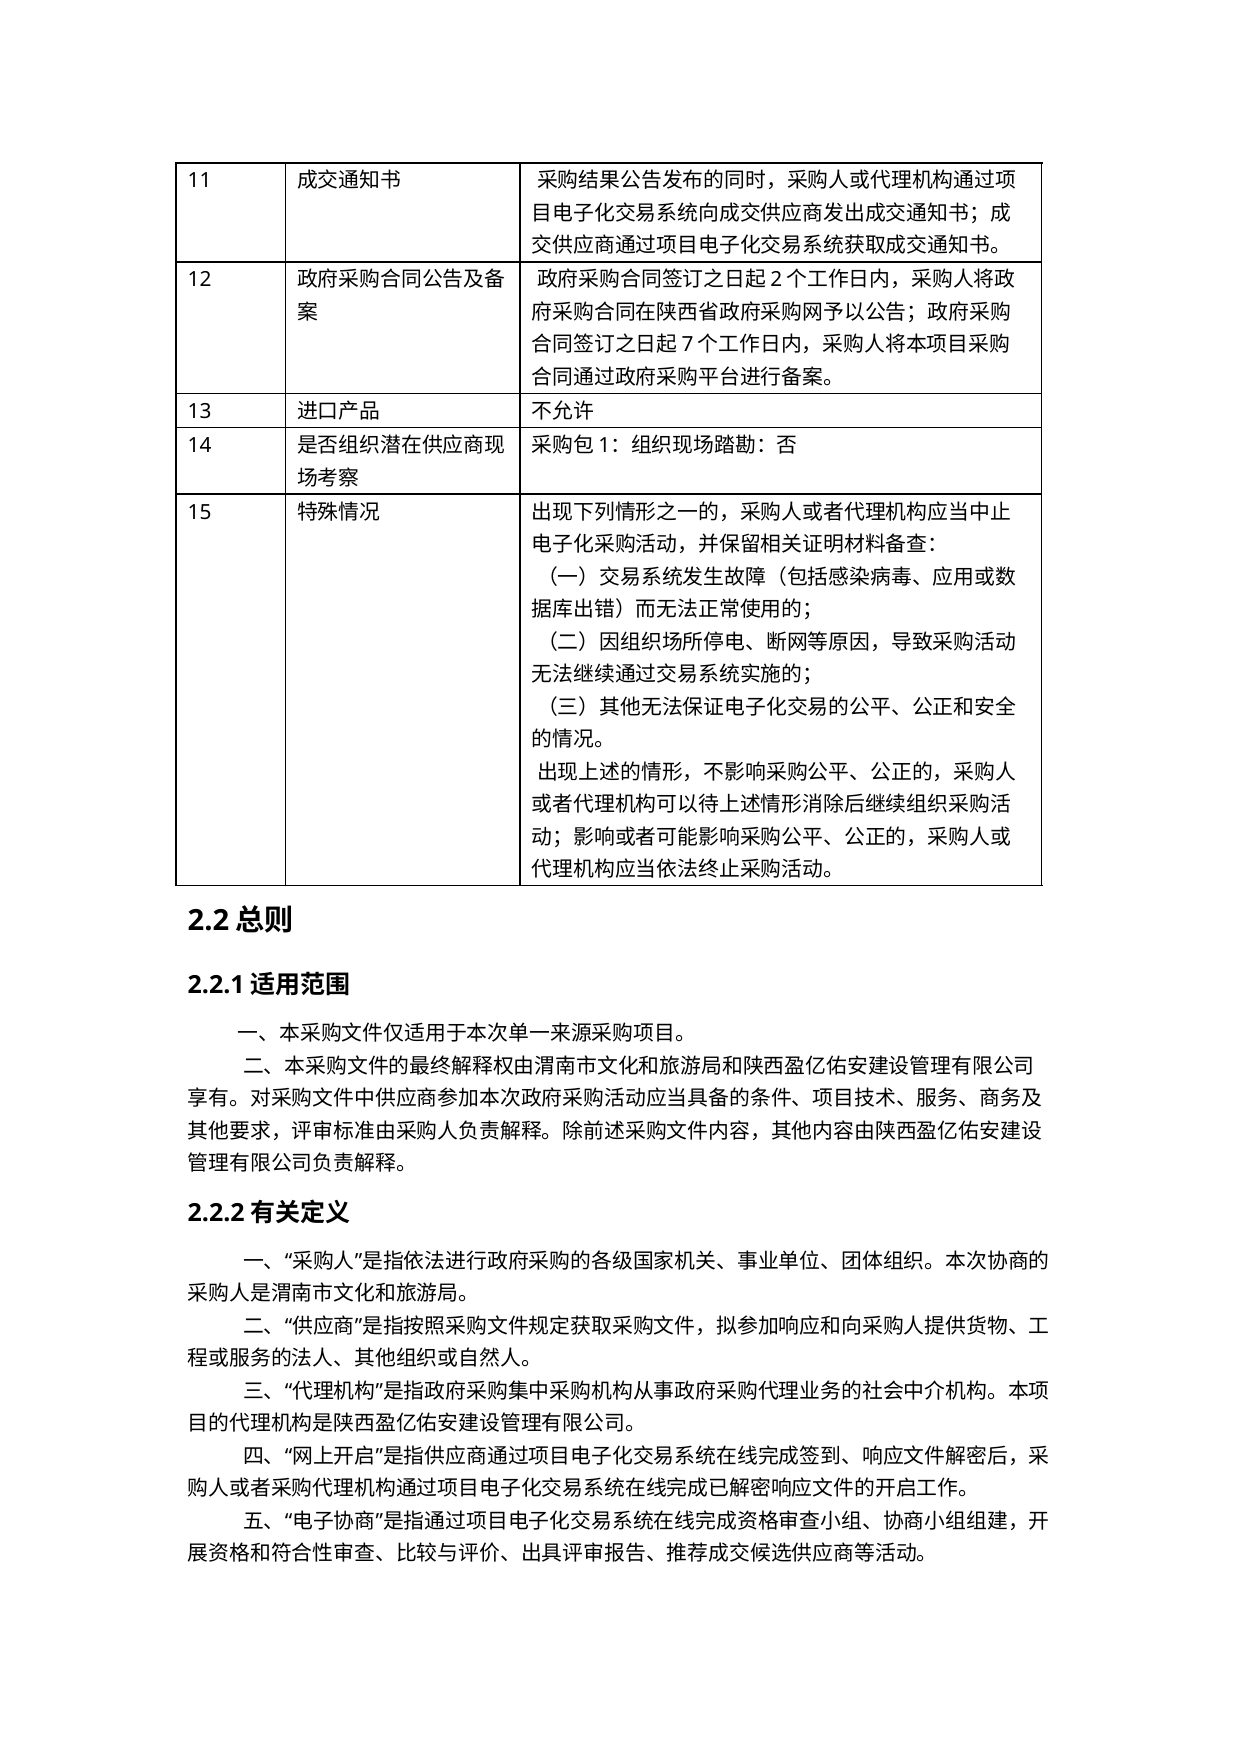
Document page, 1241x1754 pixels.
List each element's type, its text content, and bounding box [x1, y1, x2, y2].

text 二、本采购文件的最终解释权由渭南市文化和旅游局和陕西盈亿佑安建设管理有限公司享有。对采购文件中供应商参加本次政府采购活动应当具备的条件、项目技术、服务、商务及其他要求，评审标准由采购人负责解释。除前述采购文件内容，其他内容由陕西盈亿佑安建设管理有限公司负责解释。 [187, 1049, 1053, 1179]
table_cell 14 [177, 428, 285, 493]
table_cell 政府采购合同签订之日起2个工作日内，采购人将政府采购合同在陕西省政府采购网予以公告；政府采购合同签订之日起7个工作日内，采购人将本项目采购合同通过政府采购平台进行备案。 [521, 263, 1041, 393]
table_cell 特殊情况 [286, 495, 519, 885]
text 2.2.2有关定义 [187, 1179, 1053, 1244]
table_cell 15 [177, 495, 285, 885]
table_cell 进口产品 [286, 394, 519, 427]
text 一、“采购人”是指依法进行政府采购的各级国家机关、事业单位、团体组织。本次协商的采购人是渭南市文化和旅游局。 [187, 1244, 1053, 1309]
table_cell 13 [177, 394, 285, 427]
table_cell 出现下列情形之一的，采购人或者代理机构应当中止电子化采购活动，并保留相关证明材料备查： （一）交易系统发生故障（包括感染病毒、应用或数据库出错）而无法正常使用的； （二）因组织场所停电、断网等原因，导致采购活动无法继续通过交易系统实施的； （三）其他无法保证电子化交易的公平、公正和安全的情况。 出现上述的情形，不影响采购公平、公正的，采购人或者代理机构可以待上述情形消除后继续组织采购活动；影响或者可能影响采购公平、公正的，采购人或代理机构应当依法终止采购活动。 [521, 495, 1041, 885]
table_cell 政府采购合同公告及备案 [286, 263, 519, 393]
text 五、“电子协商”是指通过项目电子化交易系统在线完成资格审查小组、协商小组组建，开展资格和符合性审查、比较与评价、出具评审报告、推荐成交候选供应商等活动。 [187, 1504, 1053, 1569]
table_cell 12 [177, 263, 285, 393]
text 三、“代理机构”是指政府采购集中采购机构从事政府采购代理业务的社会中介机构。本项目的代理机构是陕西盈亿佑安建设管理有限公司。 [187, 1374, 1053, 1439]
table_cell 采购结果公告发布的同时，采购人或代理机构通过项目电子化交易系统向成交供应商发出成交通知书；成交供应商通过项目电子化交易系统获取成交通知书。 [521, 164, 1041, 261]
table_cell 成交通知书 [286, 164, 519, 261]
text 四、“网上开启”是指供应商通过项目电子化交易系统在线完成签到、响应文件解密后，采购人或者采购代理机构通过项目电子化交易系统在线完成已解密响应文件的开启工作。 [187, 1439, 1053, 1504]
text 2.2.1适用范围 [187, 951, 1053, 1016]
table_cell 是否组织潜在供应商现场考察 [286, 428, 519, 493]
text 二、“供应商”是指按照采购文件规定获取采购文件，拟参加响应和向采购人提供货物、工程或服务的法人、其他组织或自然人。 [187, 1309, 1053, 1374]
text 一、本采购文件仅适用于本次单一来源采购项目。 [187, 1016, 1053, 1049]
table_cell 11 [177, 164, 285, 261]
table_cell 不允许 [521, 394, 1041, 427]
table_cell 采购包1：组织现场踏勘：否 [521, 428, 1041, 493]
text 2.2总则 [187, 886, 1053, 951]
